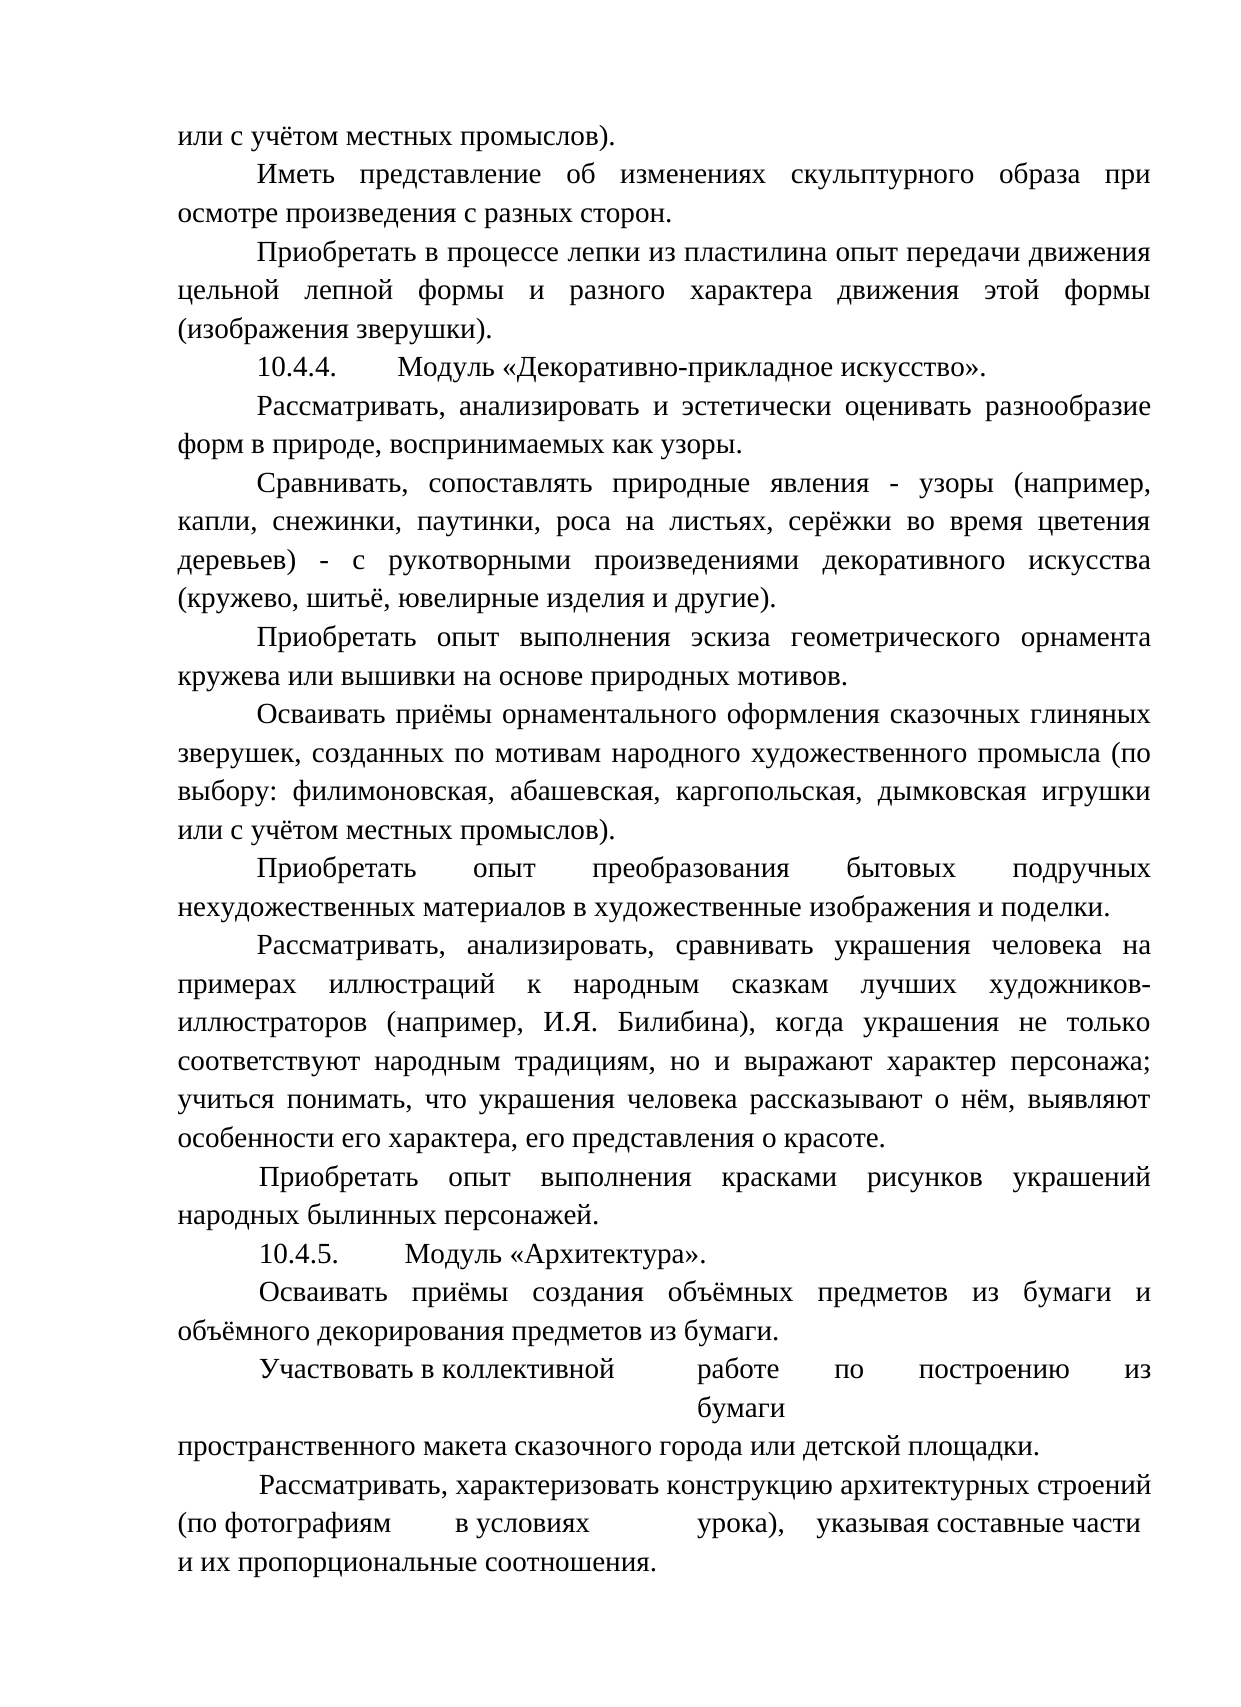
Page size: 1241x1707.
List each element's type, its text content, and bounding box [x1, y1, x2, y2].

list Модуль «Архитектура». [177, 1236, 1152, 1269]
text и их пропорциональные соотношения. [177, 1544, 1152, 1578]
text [177, 118, 1152, 152]
text Приобретать в процессе лепки из пластилина опыт передачи движения цельной лепной формы и разного характера движения этой формы (изображения зверушки). [177, 234, 1152, 344]
text Осваивать приёмы орнаментального оформления сказочных глиняных зверушек, созданных по мотивам народного художественного промысла (по выбору: филимоновская, абашевская, каргопольская, дымковская игрушки или с учётом местных промыслов). [177, 696, 1152, 845]
text Рассматривать, анализировать и эстетически оценивать разнообразие форм в природе, воспринимаемых как узоры. [177, 388, 1152, 460]
list Модуль «Декоративно-прикладное искусство». [177, 349, 1152, 383]
text Осваивать приёмы создания объёмных предметов из бумаги и объёмного декорирования предметов из бумаги. [177, 1274, 1152, 1346]
text Приобретать опыт выполнения эскиза геометрического орнамента кружева или вышивки на основе природных мотивов. [177, 619, 1152, 691]
text Участвовать в коллективной работе по построению из бумаги [177, 1351, 1152, 1423]
text Приобретать опыт выполнения красками рисунков украшений народных былинных персонажей. [177, 1159, 1152, 1231]
text пространственного макета сказочного города или детской площадки. [177, 1428, 1152, 1462]
text Сравнивать, сопоставлять природные явления - узоры (например, капли, снежинки, паутинки, роса на листьях, серёжки во время цветения деревьев) - с рукотворными произведениями декоративного искусства (кружево, шитьё, ювелирные изделия и другие). [177, 465, 1152, 614]
text Рассматривать, характеризовать конструкцию архитектурных строений (по фотографиям в условиях урока), указывая составные части [177, 1467, 1152, 1539]
text Иметь представление об изменениях скульптурного образа при осмотре произведения с разных сторон. [177, 157, 1152, 229]
text Рассматривать, анализировать, сравнивать украшения человека на примерах иллюстраций к народным сказкам лучших художников-иллюстраторов (например, И.Я. Билибина), когда украшения не только соответствуют народным традициям, но и выражают характер персонажа; учиться понимать, что украшения человека рассказывают о нём, выявляют особенности его характера, его представления о красоте. [177, 927, 1152, 1154]
text Приобретать опыт преобразования бытовых подручных нехудожественных материалов в художественные изображения и поделки. [177, 850, 1152, 922]
